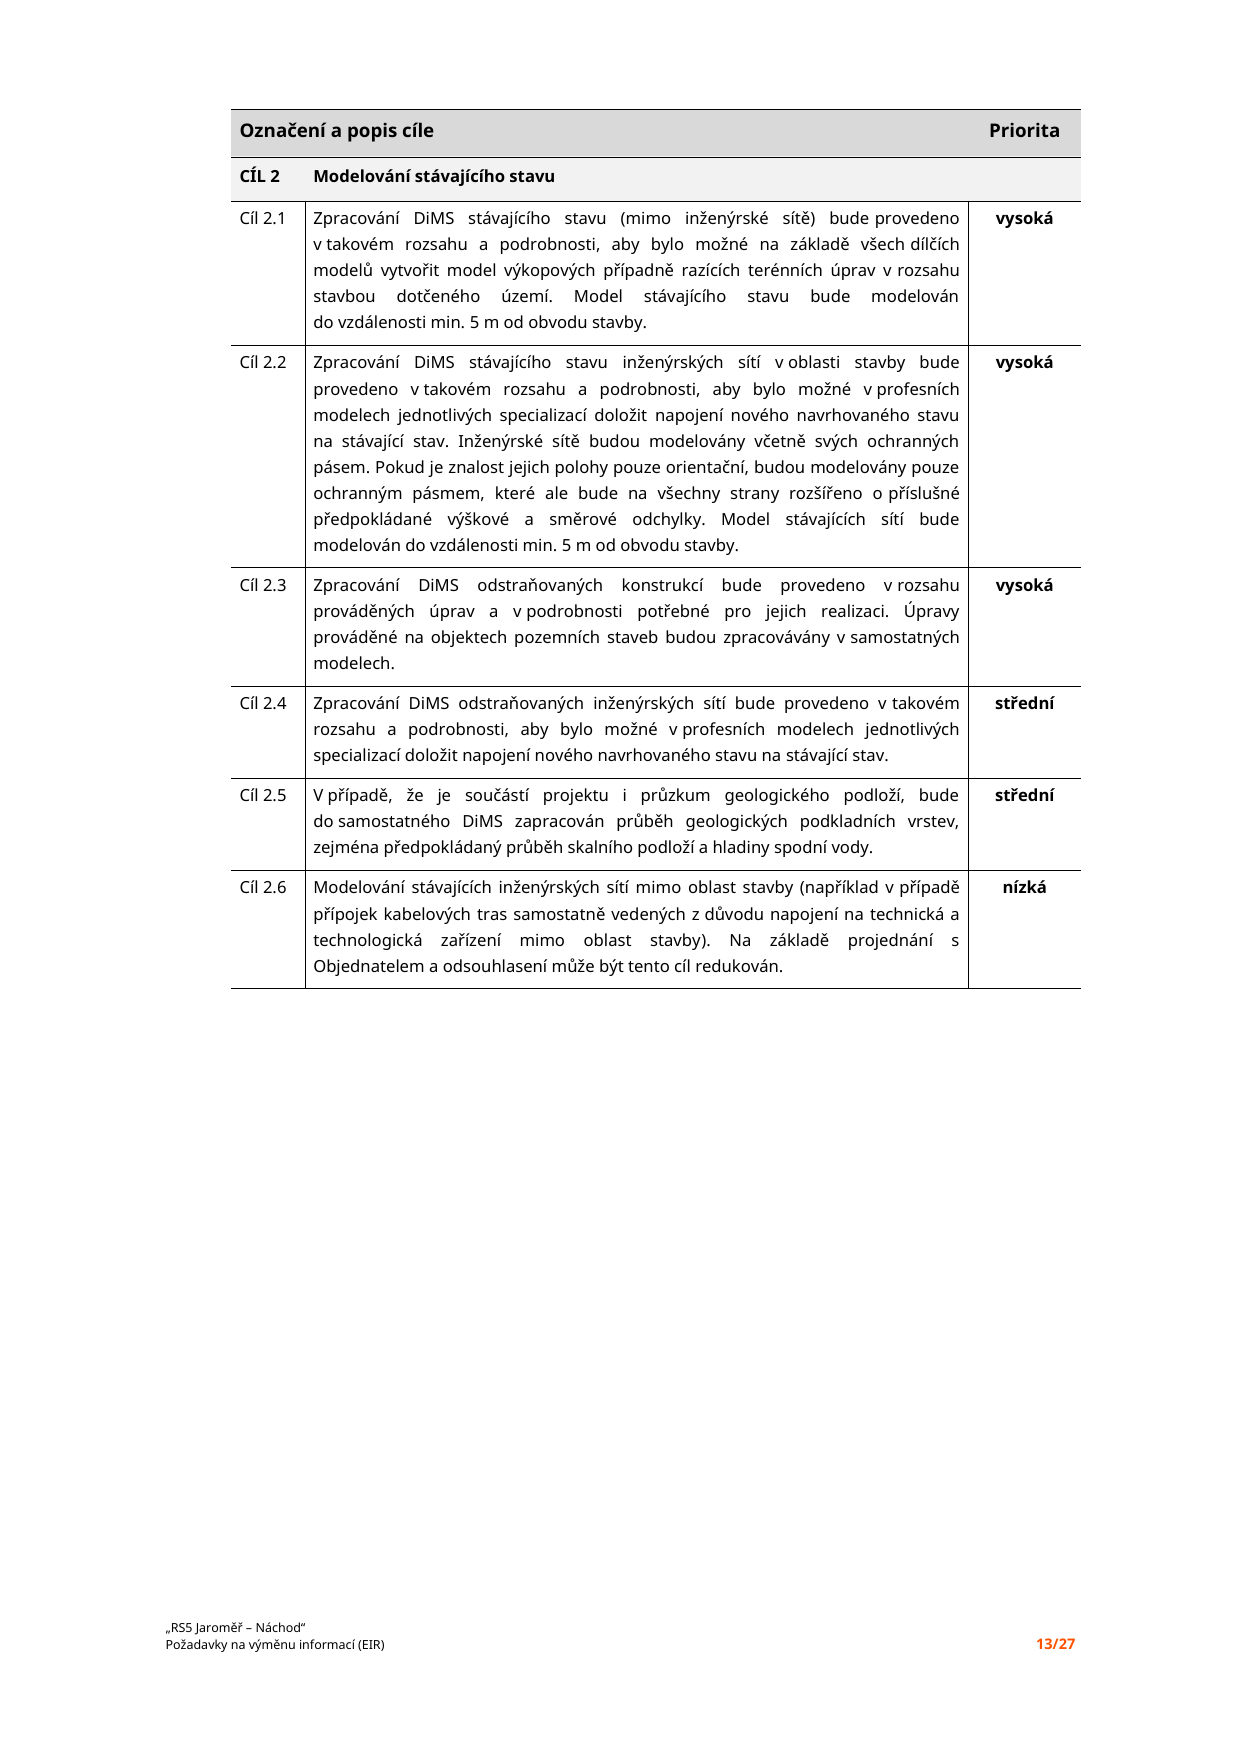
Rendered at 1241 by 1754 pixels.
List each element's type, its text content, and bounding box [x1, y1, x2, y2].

table_cell [968, 158, 1081, 201]
table_cell Zpracování DiMS stávajícího stavu (mimo inženýrské sítě) bude provedeno v takovém rozsahu a podrobnosti, aby bylo možné na základě všech dílčích modelů vytvořit model výkopových případně razících terénních úprav v rozsahu stavbou dotčeného území. Model stávajícího stavu bude modelován do vzdálenosti min. 5 m od obvodu stavby. [306, 202, 968, 345]
table_cell CÍL 2 [231, 158, 305, 201]
table_cell vysoká [969, 346, 1081, 567]
table_cell Zpracování DiMS odstraňovaných inženýrských sítí bude provedeno v takovém rozsahu a podrobnosti, aby bylo možné v profesních modelech jednotlivých specializací doložit napojení nového navrhovaného stavu na stávající stav. [306, 687, 968, 778]
table_cell Cíl 2.1 [231, 202, 305, 345]
table_header Označení a popis cíle [231, 110, 968, 156]
table_cell Zpracování DiMS stávajícího stavu inženýrských sítí v oblasti stavby bude provedeno v takovém rozsahu a podrobnosti, aby bylo možné v profesních modelech jednotlivých specializací doložit napojení nového navrhovaného stavu na stávající stav. Inženýrské sítě budou modelovány včetně svých ochranných pásem. Pokud je znalost jejich polohy pouze orientační, budou modelovány pouze ochranným pásmem, které ale bude na všechny strany rozšířeno o příslušné předpokládané výškové a směrové odchylky. Model stávajících sítí bude modelován do vzdálenosti min. 5 m od obvodu stavby. [306, 346, 968, 567]
table_cell Modelování stávajících inženýrských sítí mimo oblast stavby (například v případě přípojek kabelových tras samostatně vedených z důvodu napojení na technická a technologická zařízení mimo oblast stavby). Na základě projednání s Objednatelem a odsouhlasení může být tento cíl redukován. [306, 871, 968, 988]
table_cell Cíl 2.2 [231, 346, 305, 567]
table_cell Cíl 2.3 [231, 568, 305, 686]
table_cell vysoká [969, 202, 1081, 345]
table_cell Cíl 2.4 [231, 687, 305, 778]
table_cell Cíl 2.6 [231, 871, 305, 988]
table_cell střední [969, 687, 1081, 778]
table_cell Zpracování DiMS odstraňovaných konstrukcí bude provedeno v rozsahu prováděných úprav a v podrobnosti potřebné pro jejich realizaci. Úpravy prováděné na objektech pozemních staveb budou zpracovávány v samostatných modelech. [306, 568, 968, 686]
table_cell V případě, že je součástí projektu i průzkum geologického podloží, bude do samostatného DiMS zapracován průběh geologických podkladních vrstev, zejména předpokládaný průběh skalního podloží a hladiny spodní vody. [306, 779, 968, 870]
table_cell Cíl 2.5 [231, 779, 305, 870]
table_cell střední [969, 779, 1081, 870]
table_header Priorita [968, 110, 1081, 156]
table_cell nízká [969, 871, 1081, 988]
table_cell Modelování stávajícího stavu [305, 158, 968, 201]
table_cell vysoká [969, 568, 1081, 686]
